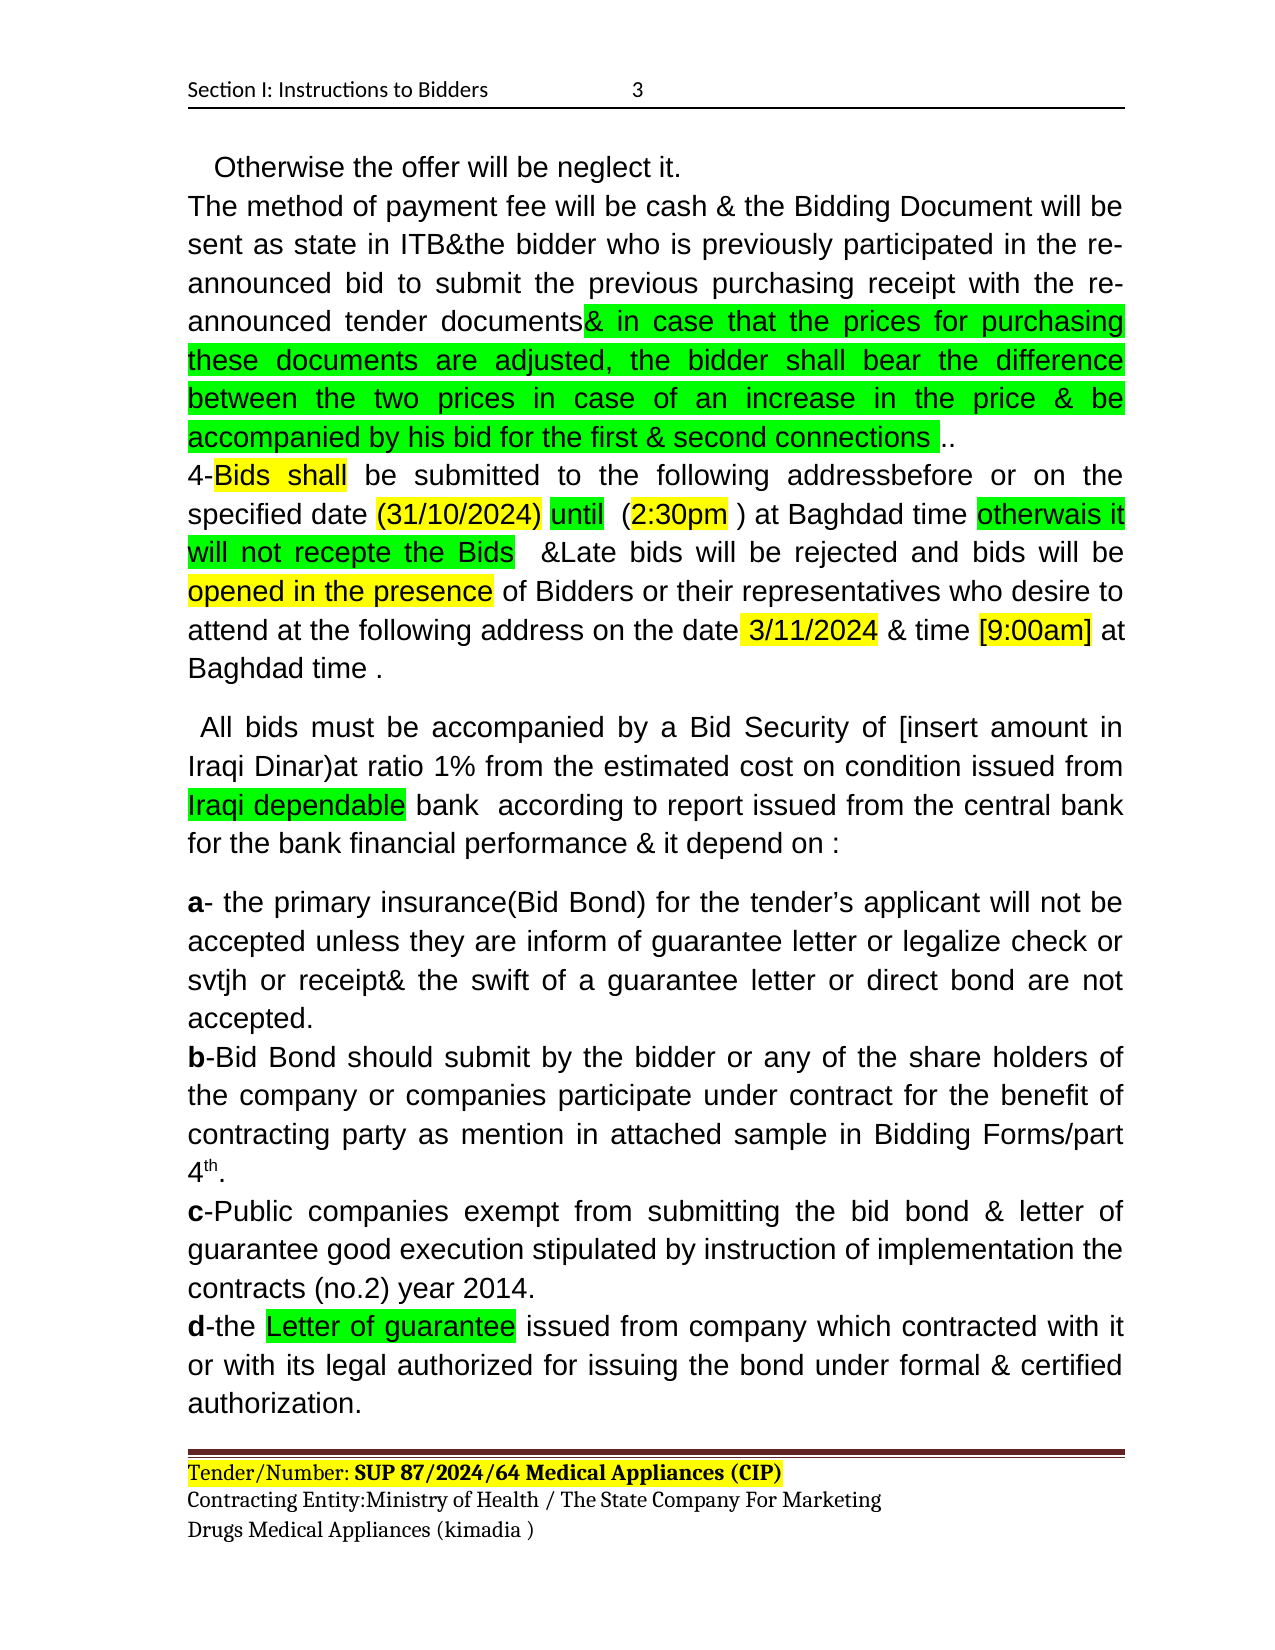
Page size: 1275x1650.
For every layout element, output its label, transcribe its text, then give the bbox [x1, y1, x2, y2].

text 4-Bids shall be submitted to the following addressbefore or on the specified date (31/10/2024) until (2:30pm ) at Baghdad time otherwais it will not recepte the Bids &Late bids will be rejected and bids will be opened in the presence of Bidders or their representatives who desire to attend at the following address on the date 3/11/2024 & time [9:00am] at Baghdad time . [187, 458, 1125, 684]
text a- the primary insurance(Bid Bond) for the tender’s applicant will not be accepted unless they are inform of guarantee letter or legalize check or svtjh or receipt& the swift of a guarantee letter or direct bond are not accepted. [187, 885, 1125, 1034]
text All bids must be accompanied by a Bid Security of [insert amount in Iraqi Dinar)at ratio 1% from the estimated cost on condition issued from Iraqi dependable bank according to report issued from the central bank for the bank financial performance & it depend on : [187, 710, 1125, 859]
text d-the Letter of guarantee issued from company which contracted with it or with its legal authorized for issuing the bond under formal & certified authorization. [187, 1309, 1125, 1420]
text The method of payment fee will be cash & the Bidding Document will be sent as state in ITB&the bidder who is previously participated in the re-announced bid to submit the previous purchasing receipt with the re-announced tender documents& in case that the prices for purchasing these documents are adjusted, the bidder shall bear the difference between the two prices in case of an increase in the price & be accompanied by his bid for the first & second connections .. [187, 188, 1125, 355]
text Otherwise the offer will be neglect it. [214, 150, 1099, 183]
text b-Bid Bond should submit by the bidder or any of the share holders of the company or companies participate under contract for the benefit of contracting party as mention in attached sample in Bidding Forms/part 4th. [187, 1039, 1125, 1189]
text c-Public companies exempt from submitting the bid bond & letter of guarantee good execution stipulated by instruction of implementation the contracts (no.2) year 2014. [187, 1194, 1125, 1304]
text The method of payment fee will be cash & the Bidding Document will be sent as state in ITB&the bidder who is previously participated in the re-announced bid to submit the previous purchasing receipt with the re-announced tender documents& in case that the prices for purchasing these documents are adjusted, the bidder shall bear the difference between the two prices in case of an increase in the price & be accompanied by his bid for the first & second connections .. [187, 356, 1125, 453]
